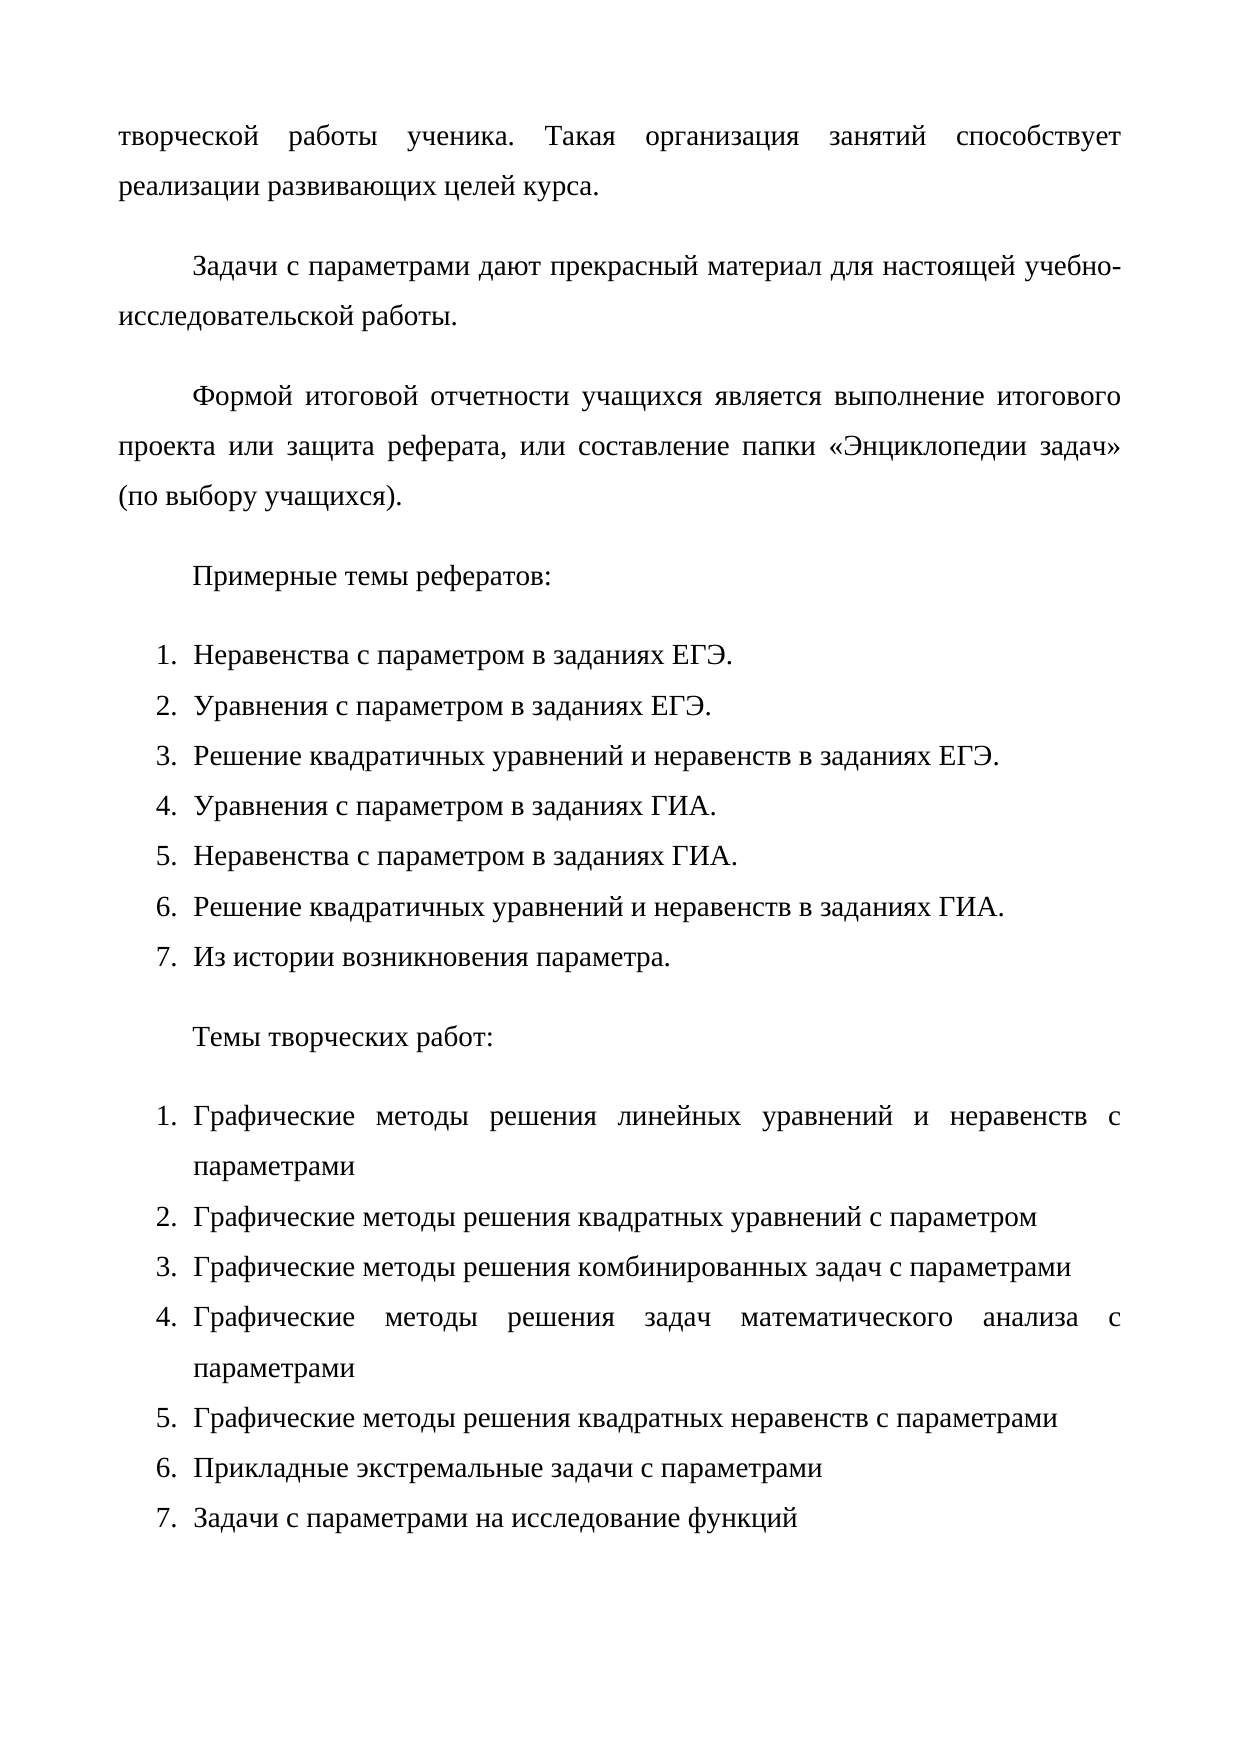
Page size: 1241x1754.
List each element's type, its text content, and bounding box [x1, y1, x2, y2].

text Темы творческих работ: [118, 1019, 1122, 1052]
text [118, 118, 1122, 202]
list Из истории возникновения параметра. [156, 939, 1122, 973]
list Графические методы решения линейных уравнений и неравенств с параметрами [156, 1098, 1122, 1182]
text Примерные темы рефератов: [118, 558, 1122, 591]
list Задачи с параметрами на исследование функций [156, 1501, 1122, 1534]
list Графические методы решения комбинированных задач с параметрами [156, 1249, 1122, 1283]
text Формой итоговой отчетности учащихся является выполнение итогового проекта или защита реферата, или составление папки «Энциклопедии задач» (по выбору учащихся). [118, 378, 1122, 512]
list Графические методы решения задач математического анализа с параметрами [156, 1299, 1122, 1383]
list Уравнения с параметром в заданиях ЕГЭ. [156, 688, 1122, 721]
list Прикладные экстремальные задачи с параметрами [156, 1450, 1122, 1484]
list Графические методы решения квадратных неравенств с параметрами [156, 1400, 1122, 1433]
list Графические методы решения квадратных уравнений с параметром [156, 1199, 1122, 1232]
text Задачи с параметрами дают прекрасный материал для настоящей учебно-исследовательской работы. [118, 248, 1122, 332]
list Уравнения с параметром в заданиях ГИА. [156, 788, 1122, 822]
list Решение квадратичных уравнений и неравенств в заданиях ГИА. [156, 889, 1122, 922]
list Неравенства с параметром в заданиях ГИА. [156, 838, 1122, 872]
list Решение квадратичных уравнений и неравенств в заданиях ЕГЭ. [156, 738, 1122, 771]
list Неравенства с параметром в заданиях ЕГЭ. [156, 637, 1122, 671]
